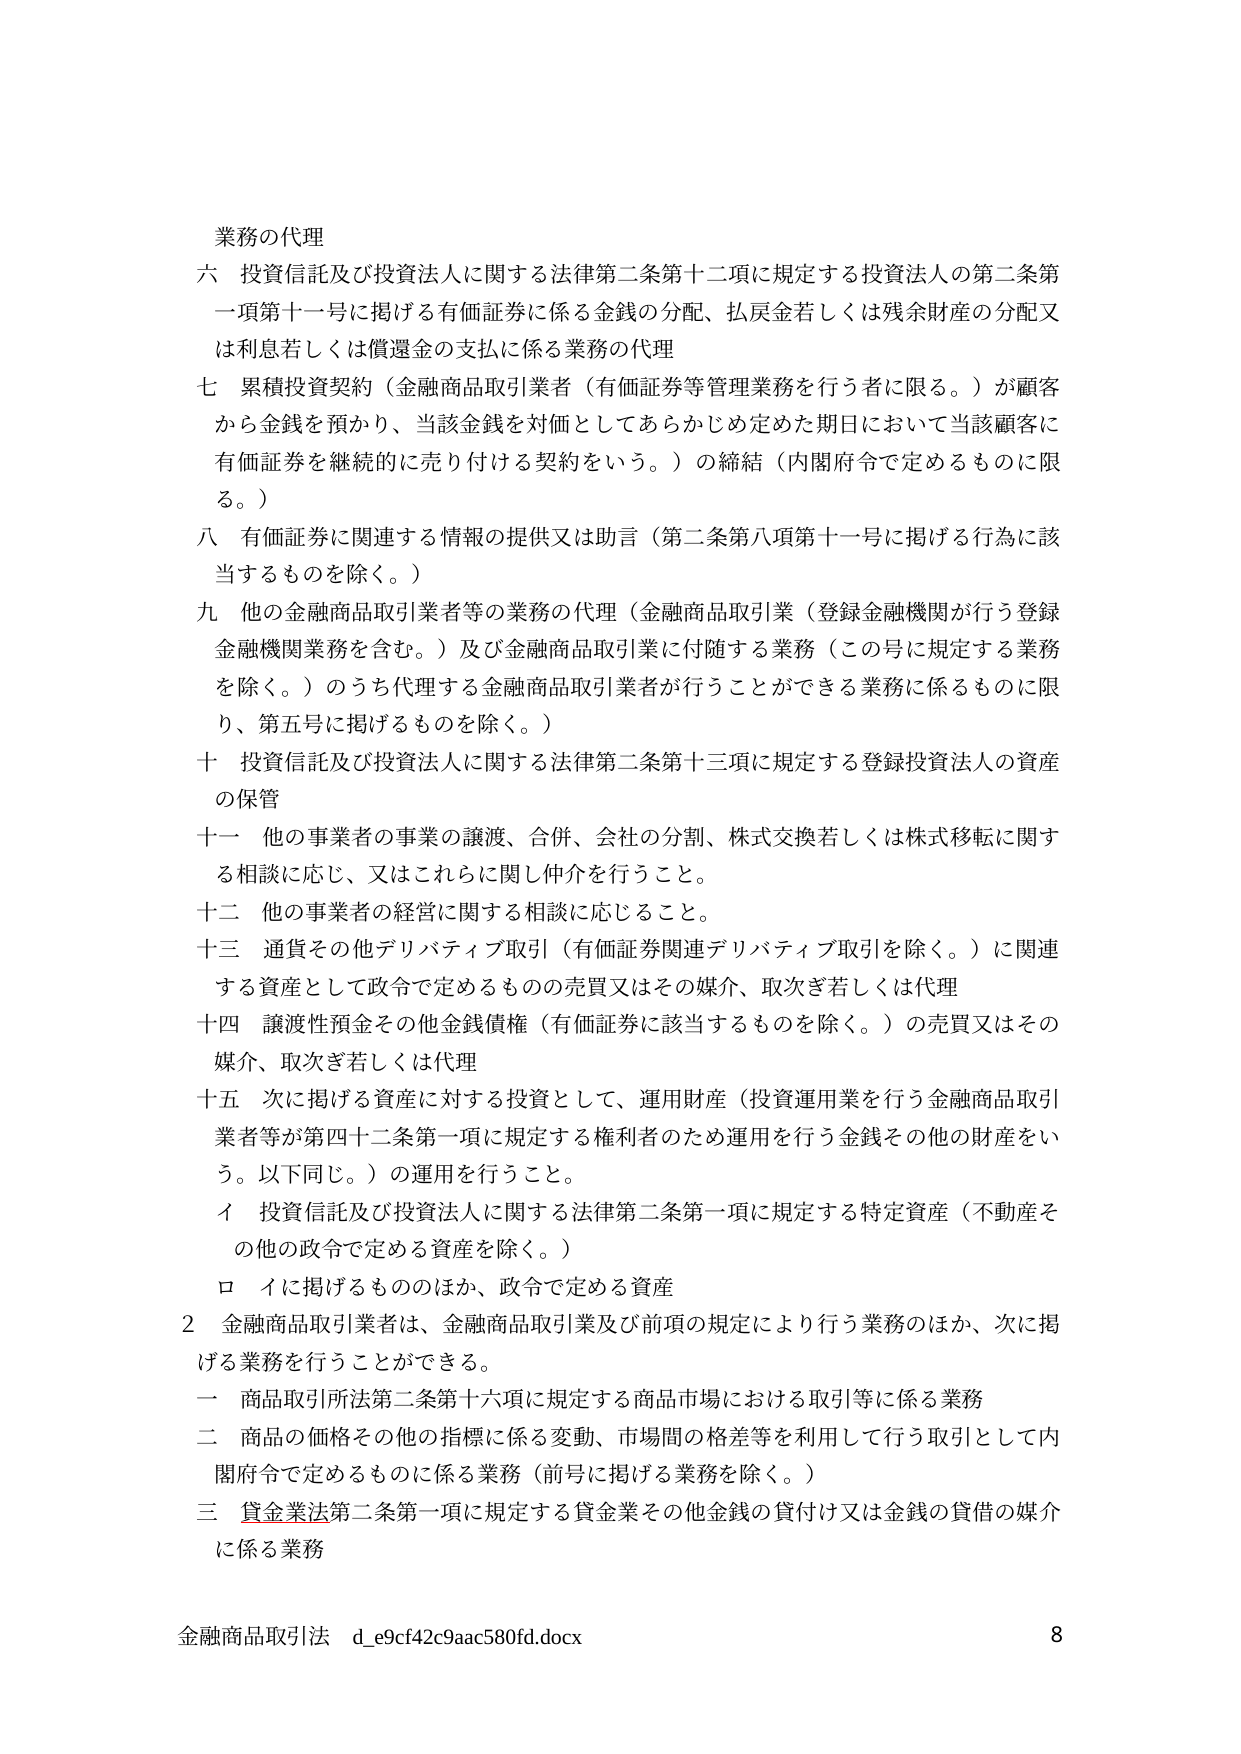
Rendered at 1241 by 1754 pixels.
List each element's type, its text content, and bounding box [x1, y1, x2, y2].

text 三 貸金業法第二条第一項に規定する貸金業その他金銭の貸付け又は金銭の貸借の媒介に係る業務 [196, 1492, 1063, 1567]
text 一 商品取引所法第二条第十六項に規定する商品市場における取引等に係る業務 [196, 1379, 1063, 1417]
text 八 有価証券に関連する情報の提供又は助言（第二条第八項第十一号に掲げる行為に該当するものを除く。） [196, 517, 1063, 592]
text 十五 次に掲げる資産に対する投資として、運用財産（投資運用業を行う金融商品取引業者等が第四十二条第一項に規定する権利者のため運用を行う金銭その他の財産をいう。以下同じ。）の運用を行うこと。 [196, 1079, 1063, 1192]
text 九 他の金融商品取引業者等の業務の代理（金融商品取引業（登録金融機関が行う登録金融機関業務を含む。）及び金融商品取引業に付随する業務（この号に規定する業務を除く。）のうち代理する金融商品取引業者が行うことができる業務に係るものに限り、第五号に掲げるものを除く。） [196, 592, 1063, 742]
text 十二 他の事業者の経営に関する相談に応じること。 [196, 892, 1063, 929]
text ロ イに掲げるもののほか、政令で定める資産 [215, 1267, 1063, 1304]
text 七 累積投資契約（金融商品取引業者（有価証券等管理業務を行う者に限る。）が顧客から金銭を預かり、当該金銭を対価としてあらかじめ定めた期日において当該顧客に有価証券を継続的に売り付ける契約をいう。）の締結（内閣府令で定めるものに限る。） [196, 367, 1063, 517]
text 十三 通貨その他デリバティブ取引（有価証券関連デリバティブ取引を除く。）に関連する資産として政令で定めるものの売買又はその媒介、取次ぎ若しくは代理 [196, 929, 1063, 1004]
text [196, 217, 1063, 254]
text 六 投資信託及び投資法人に関する法律第二条第十二項に規定する投資法人の第二条第一項第十一号に掲げる有価証券に係る金銭の分配、払戻金若しくは残余財産の分配又は利息若しくは償還金の支払に係る業務の代理 [196, 254, 1063, 367]
text イ 投資信託及び投資法人に関する法律第二条第一項に規定する特定資産（不動産その他の政令で定める資産を除く。） [215, 1192, 1063, 1267]
text 十四 譲渡性預金その他金銭債権（有価証券に該当するものを除く。）の売買又はその媒介、取次ぎ若しくは代理 [196, 1004, 1063, 1079]
text 二 商品の価格その他の指標に係る変動、市場間の格差等を利用して行う取引として内閣府令で定めるものに係る業務（前号に掲げる業務を除く。） [196, 1417, 1063, 1492]
text 十一 他の事業者の事業の譲渡、合併、会社の分割、株式交換若しくは株式移転に関する相談に応じ、又はこれらに関し仲介を行うこと。 [196, 817, 1063, 892]
text ２ 金融商品取引業者は、金融商品取引業及び前項の規定により行う業務のほか、次に掲げる業務を行うことができる。 [177, 1304, 1063, 1379]
text 十 投資信託及び投資法人に関する法律第二条第十三項に規定する登録投資法人の資産の保管 [196, 742, 1063, 817]
